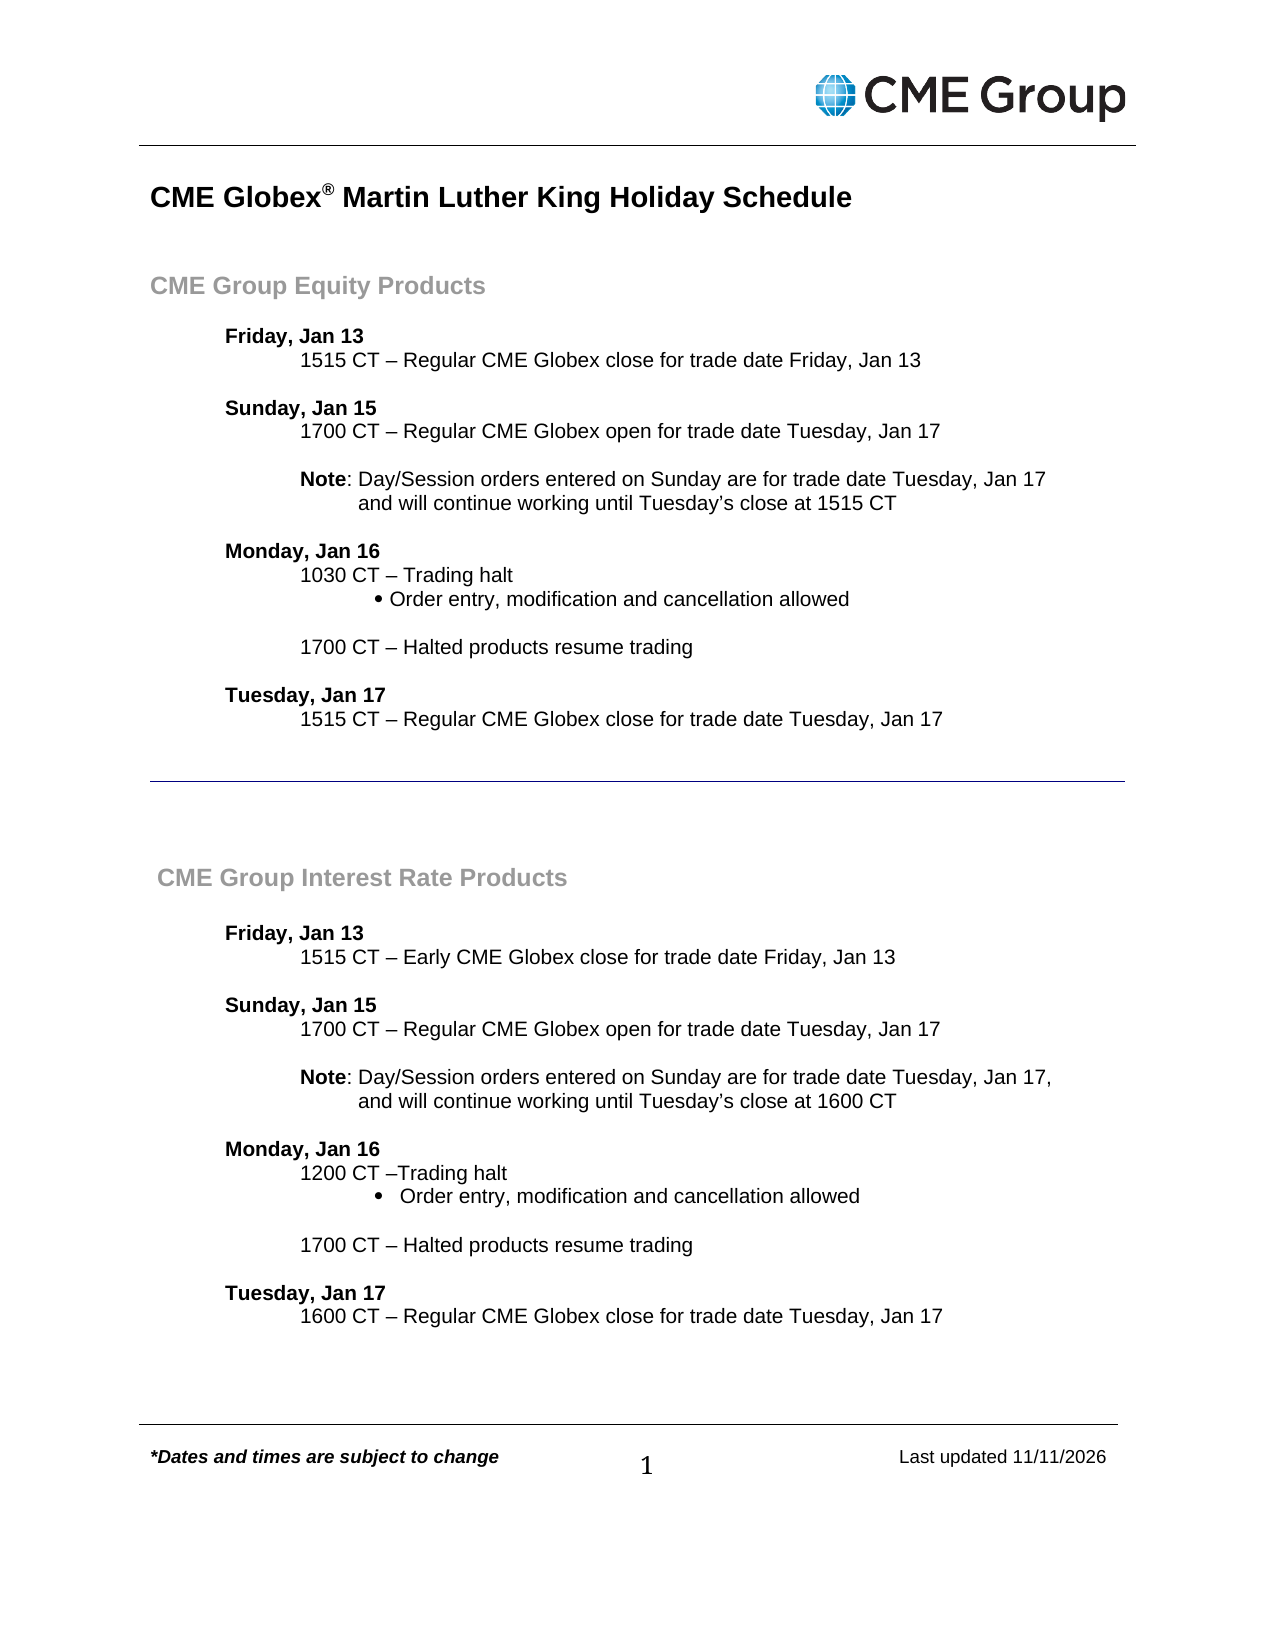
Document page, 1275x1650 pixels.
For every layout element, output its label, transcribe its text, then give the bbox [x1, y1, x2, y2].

text Sunday, Jan 15 [225, 395, 1125, 419]
text CME Group Interest Rate Products [150, 863, 1125, 892]
text Sunday, Jan 15 [225, 993, 1125, 1017]
text Friday, Jan 13 [225, 323, 1125, 347]
text 1700 CT – Regular CME Globex open for trade date Tuesday, Jan 17 [300, 1017, 1125, 1041]
text Monday, Jan 16 [225, 539, 1125, 563]
picture [815, 75, 1125, 122]
text 1700 CT – Halted products resume trading [225, 1232, 1125, 1256]
text 1515 CT – Regular CME Globex close for trade date Tuesday, Jan 17 [300, 707, 1125, 731]
text Tuesday, Jan 17 [225, 683, 1125, 707]
text 1200 CT –Trading halt [300, 1160, 1125, 1184]
text Note: Day/Session orders entered on Sunday are for trade date Tuesday, Jan 17 [300, 467, 1125, 491]
text CME Group Equity Products [150, 271, 1125, 299]
text  Order entry, modification and cancellation allowed [375, 587, 1125, 611]
text Friday, Jan 13 [225, 921, 1125, 945]
text Monday, Jan 16 [225, 1136, 1125, 1160]
text 1515 CT – Early CME Globex close for trade date Friday, Jan 13 [300, 945, 1125, 969]
text 1700 CT – Regular CME Globex open for trade date Tuesday, Jan 17 [300, 419, 1125, 443]
text Tuesday, Jan 17 [225, 1280, 1125, 1304]
text and will continue working until Tuesday’s close at 1600 CT [300, 1088, 1125, 1112]
text 1515 CT – Regular CME Globex close for trade date Friday, Jan 13 [300, 347, 1125, 371]
text CME Globex® Martin Luther King Holiday Schedule [150, 180, 1125, 213]
text  Order entry, modification and cancellation allowed [375, 1184, 1125, 1208]
text 1030 CT – Trading halt [300, 563, 1125, 587]
text and will continue working until Tuesday’s close at 1515 CT [300, 491, 1125, 515]
text 1600 CT – Regular CME Globex close for trade date Tuesday, Jan 17 [300, 1304, 1125, 1328]
text Note: Day/Session orders entered on Sunday are for trade date Tuesday, Jan 17, [300, 1064, 1125, 1088]
text 1700 CT – Halted products resume trading [150, 635, 1125, 659]
